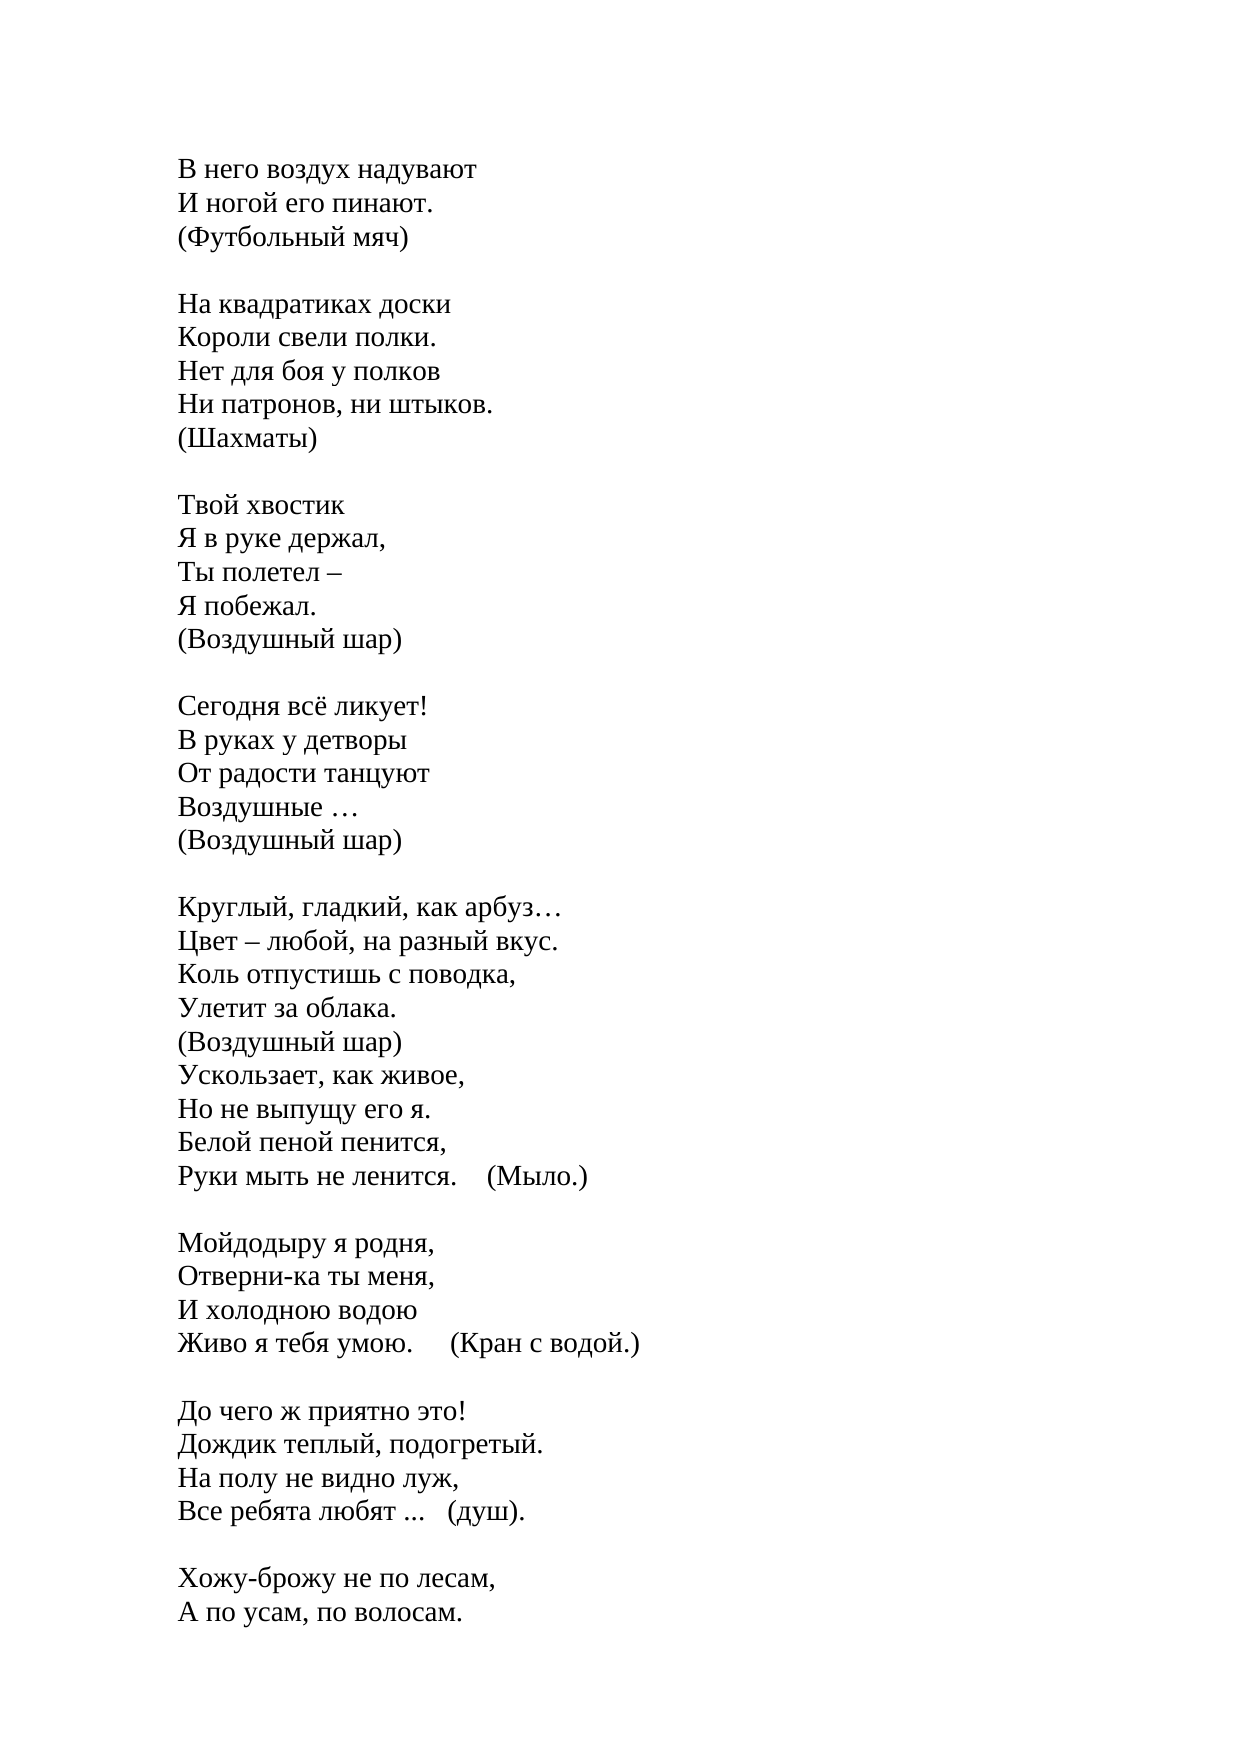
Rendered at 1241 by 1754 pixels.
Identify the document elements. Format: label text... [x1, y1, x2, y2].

text Живо я тебя умою. (Кран с водой.) [177, 1326, 1152, 1359]
text И холодною водою [177, 1292, 1152, 1326]
text Ускользает, как живое, [177, 1057, 1152, 1091]
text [177, 118, 1152, 1057]
text Руки мыть не ленится. (Мыло.) [177, 1158, 1152, 1191]
text Мойдодыру я родня, [177, 1225, 1152, 1258]
text Все ребята любят ... (душ). [177, 1493, 1152, 1527]
text До чего ж приятно это! [177, 1393, 1152, 1426]
text Отверни-ка ты меня, [177, 1258, 1152, 1292]
text А по усам, по волосам. [177, 1594, 1152, 1627]
text Но не выпущу его я. [177, 1091, 1152, 1124]
text Хожу-брожу не по лесам, [177, 1560, 1152, 1594]
text Белой пеной пенится, [177, 1124, 1152, 1158]
text На полу не видно луж, [177, 1460, 1152, 1493]
text Дождик теплый, подогретый. [177, 1426, 1152, 1460]
